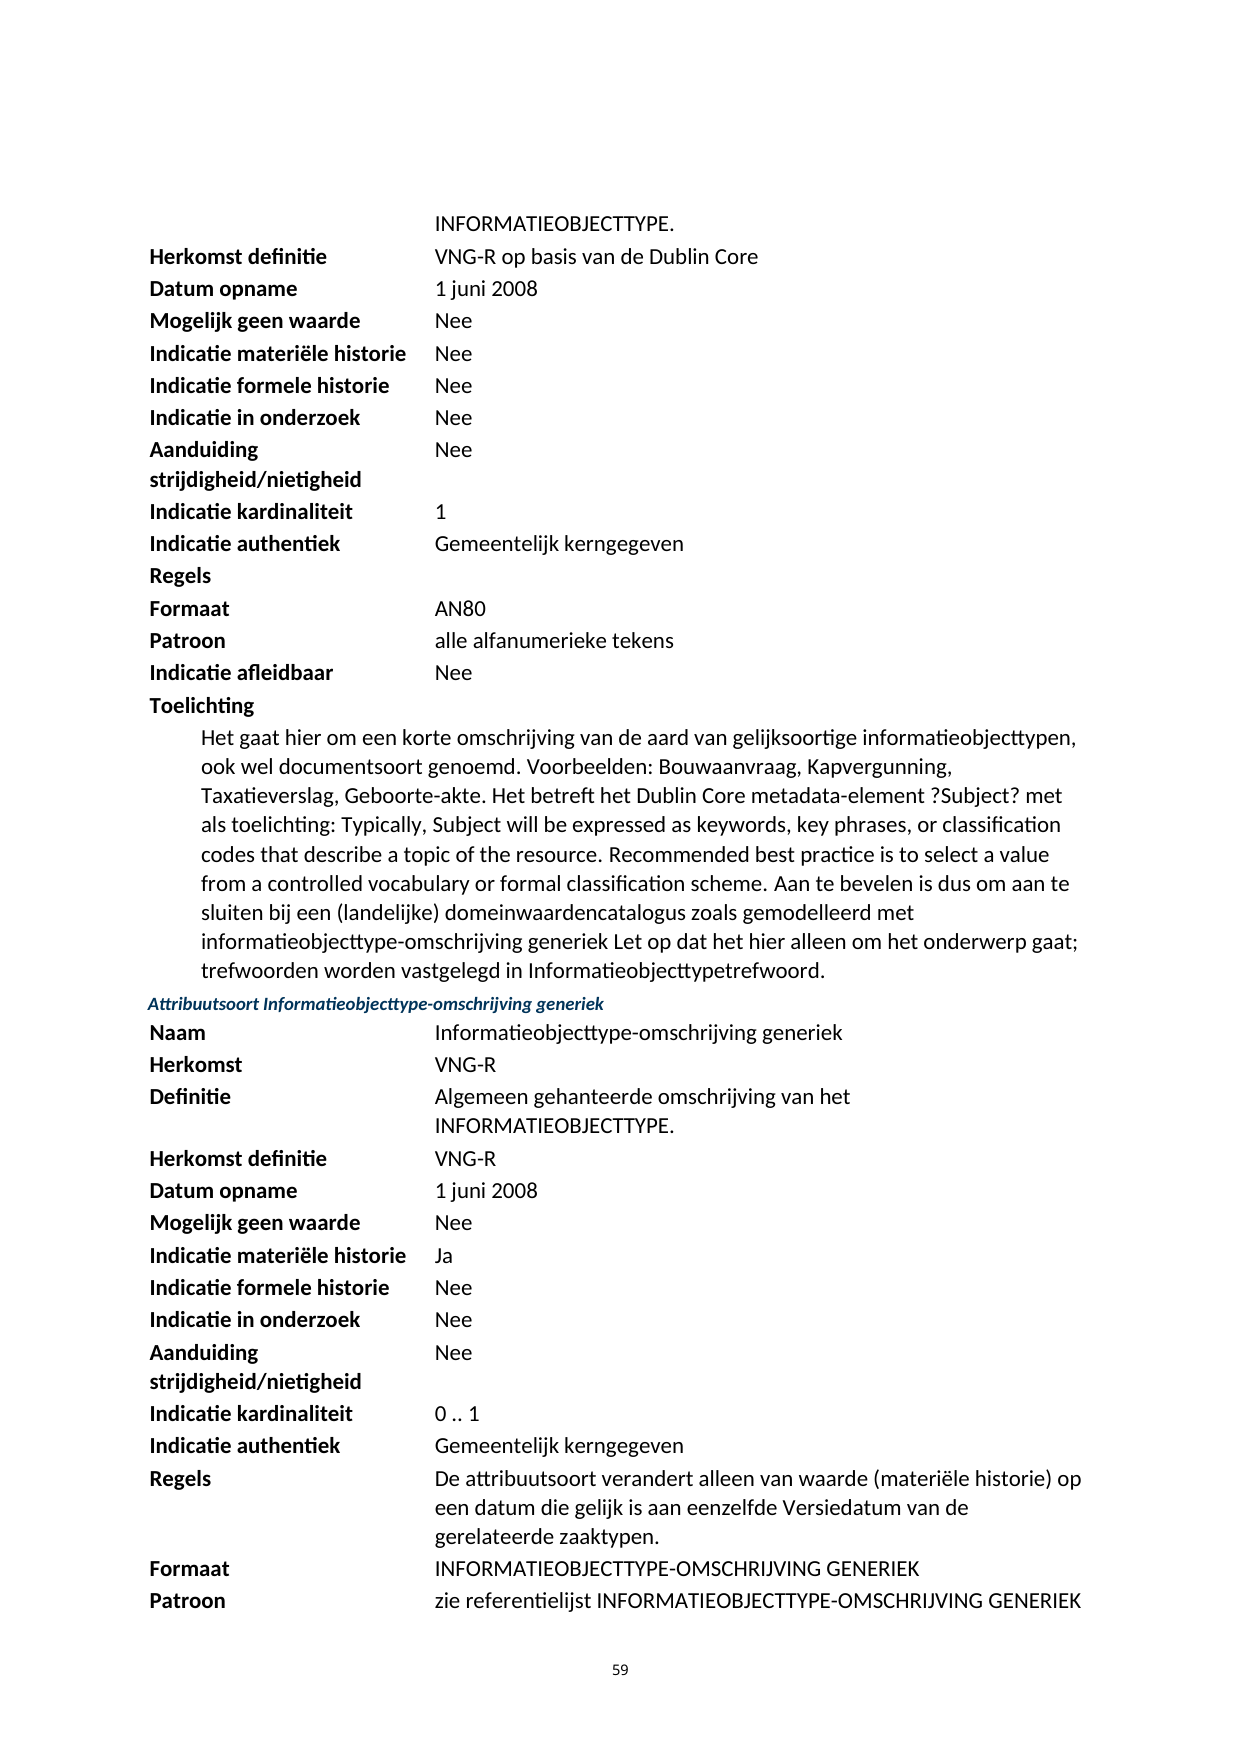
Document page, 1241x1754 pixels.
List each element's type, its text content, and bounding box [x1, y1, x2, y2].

subtitle Attribuutsoort Informatieobjecttype-omschrijving generiek [148, 986, 1092, 1015]
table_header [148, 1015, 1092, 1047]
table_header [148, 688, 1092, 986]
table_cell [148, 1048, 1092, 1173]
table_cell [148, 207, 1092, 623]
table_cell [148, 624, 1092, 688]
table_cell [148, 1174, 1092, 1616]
